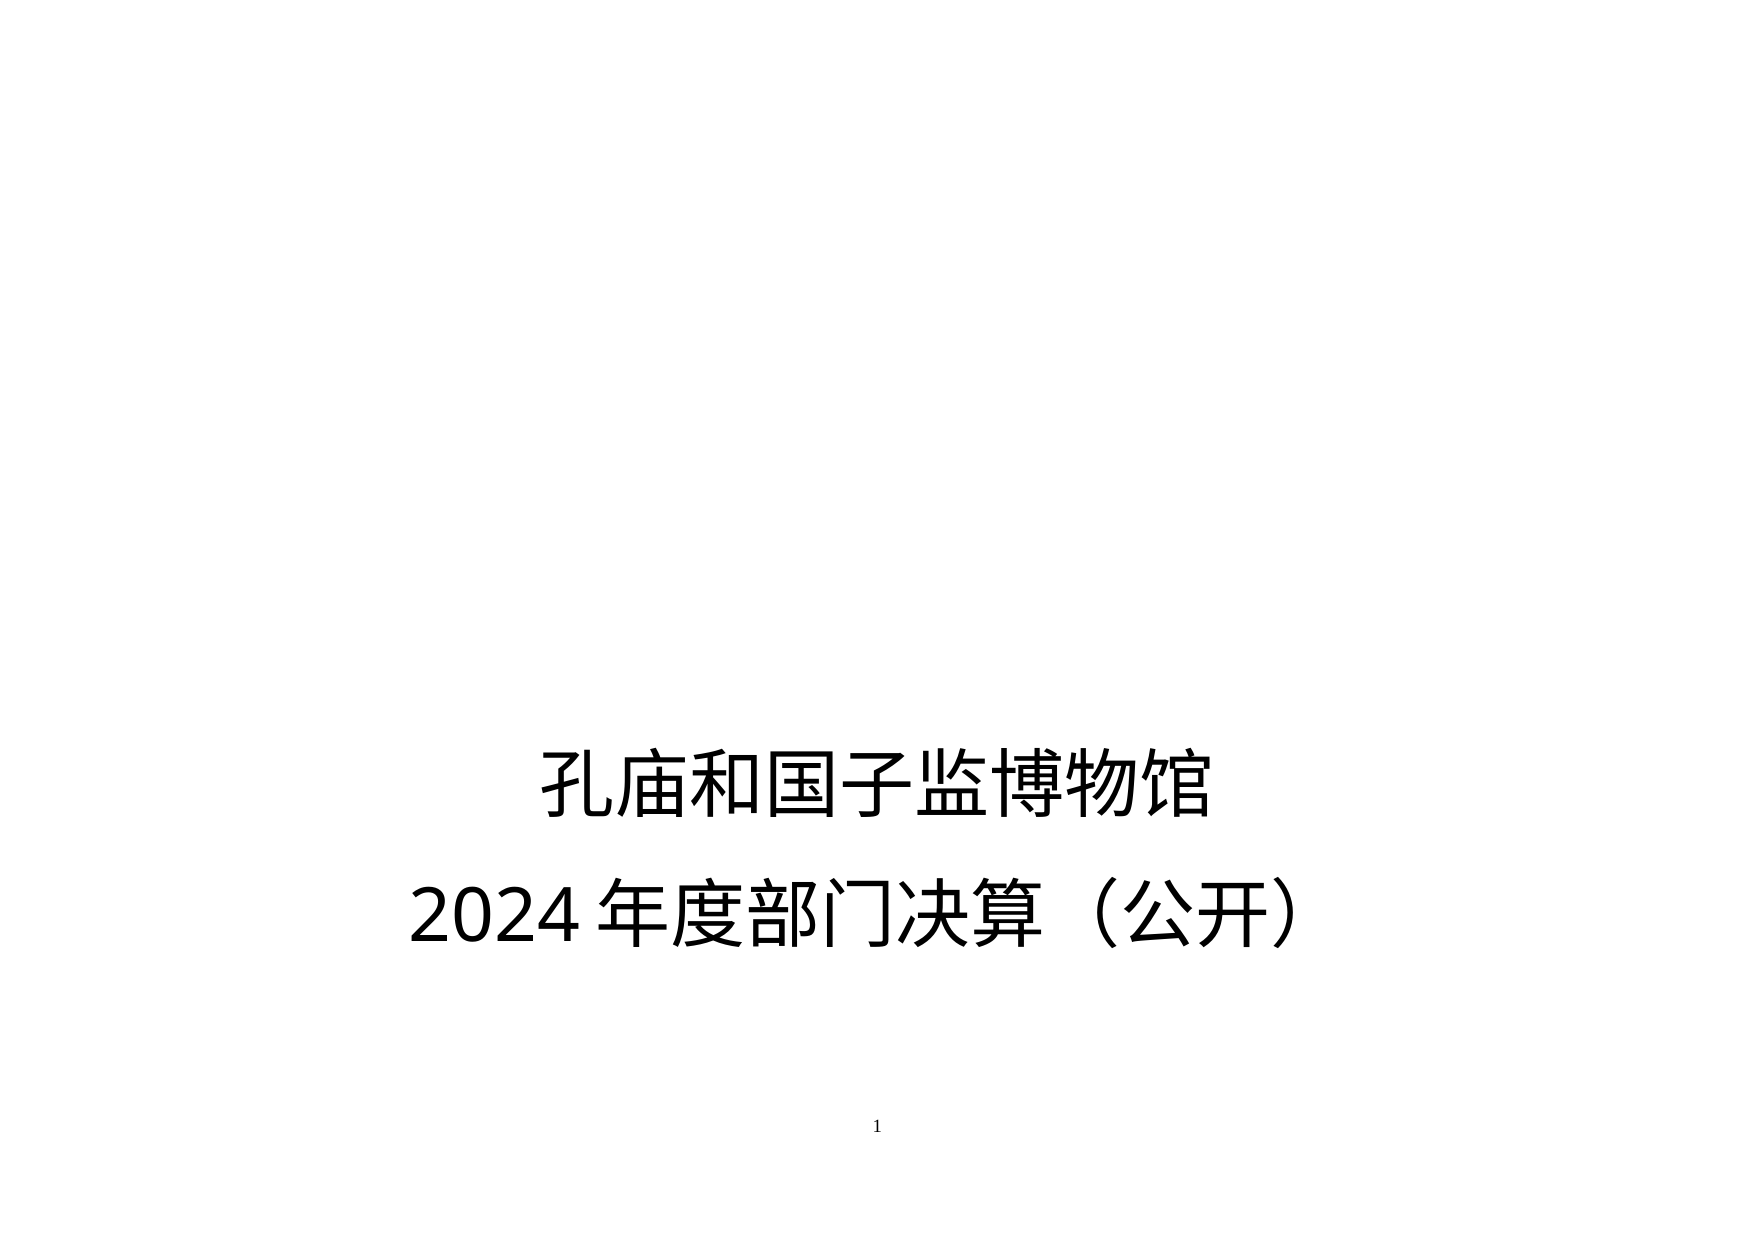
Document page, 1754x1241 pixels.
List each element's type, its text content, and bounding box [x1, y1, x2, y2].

text 孔庙和国子监博物馆 [118, 714, 1636, 844]
text 2024年度部门决算（公开） [118, 844, 1636, 974]
